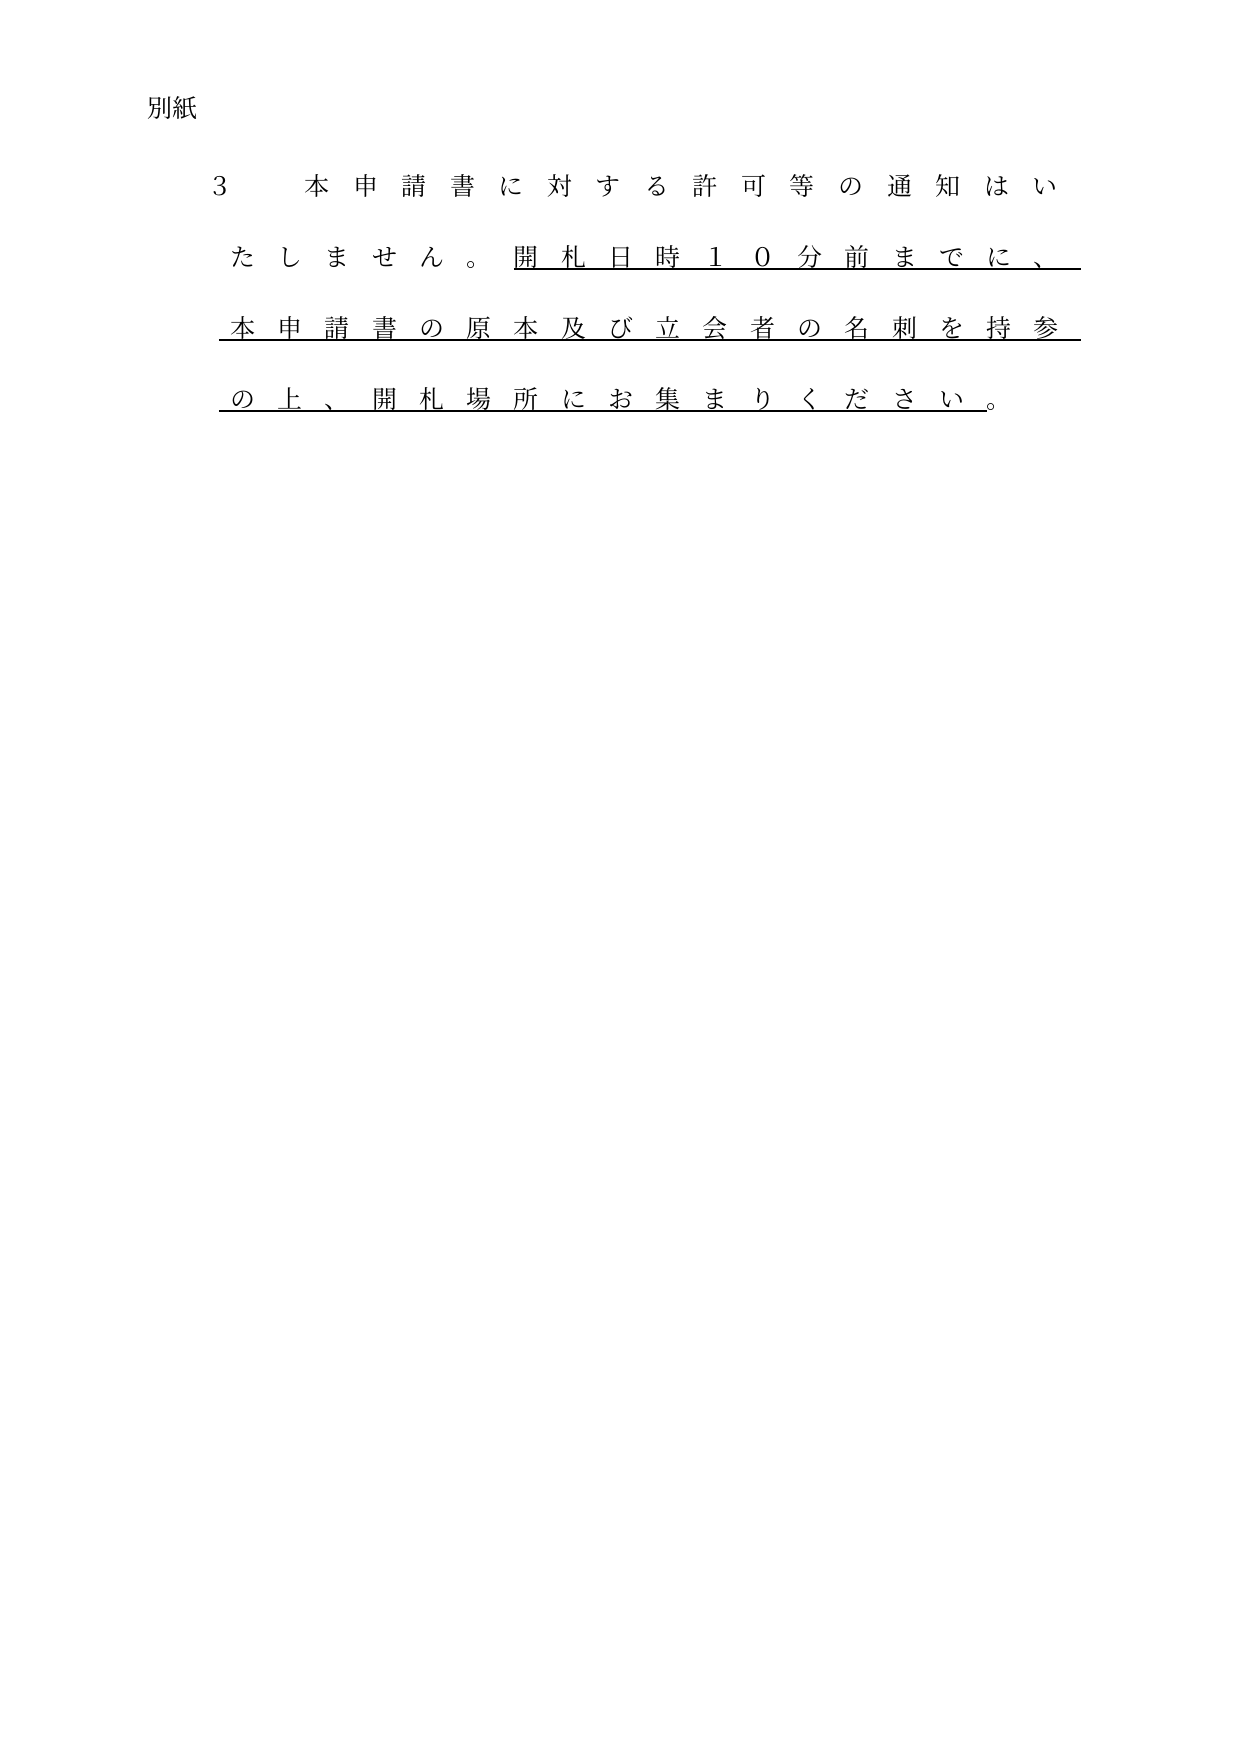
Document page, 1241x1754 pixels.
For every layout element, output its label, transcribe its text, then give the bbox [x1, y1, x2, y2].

text ３ 本申請書に対する許可等の通知はいたしません。開札日時１０分前までに、本申請書の原本及び立会者の名刺を持参の上、開札場所にお集まりください。 [159, 149, 1081, 433]
